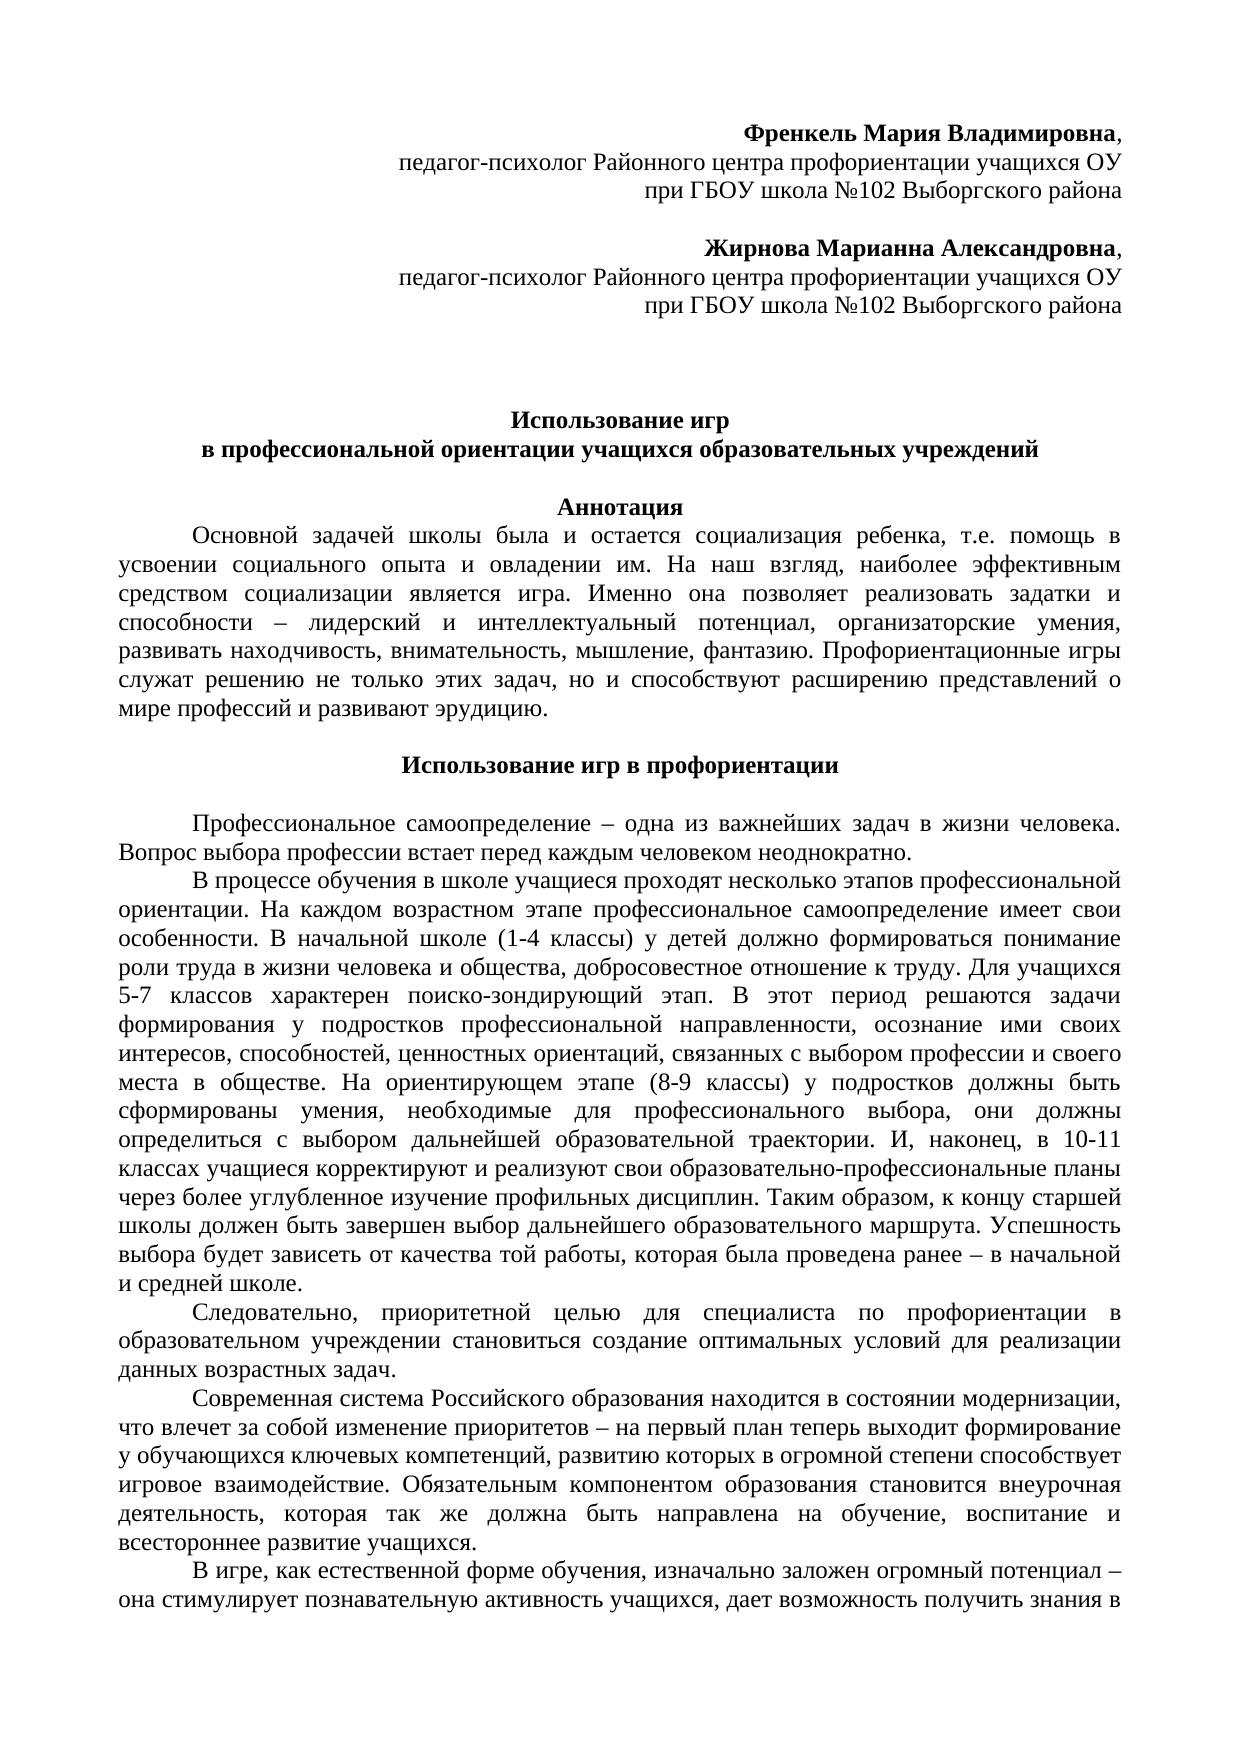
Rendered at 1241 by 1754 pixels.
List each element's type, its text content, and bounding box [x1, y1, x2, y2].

text Использование игр [118, 406, 1122, 434]
text Основной задачей школы была и остается социализация ребенка, т.е. помощь в усвоении социального опыта и овладении им. На наш взгляд, наиболее эффективным средством социализации является игра. Именно она позволяет реализовать задатки и способности – лидерский и интеллектуальный потенциал, организаторские умения, развивать находчивость, внимательность, мышление, фантазию. Профориентационные игры служат решению не только этих задач, но и способствуют расширению представлений о мире профессий и развивают эрудицию. [118, 521, 1122, 722]
text в профессиональной ориентации учащихся образовательных учреждений [118, 434, 1122, 463]
text при ГБОУ школа №102 Выборгского района [118, 176, 1122, 204]
text Следовательно, приоритетной целью для специалиста по профориентации в образовательном учреждении становиться создание оптимальных условий для реализации данных возрастных задач. [118, 1297, 1122, 1383]
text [118, 1556, 1122, 1613]
text Аннотация [118, 492, 1122, 521]
text В процессе обучения в школе учащиеся проходят несколько этапов профессиональной ориентации. На каждом возрастном этапе профессиональное самоопределение имеет свои особенности. В начальной школе (1-4 классы) у детей должно формироваться понимание роли труда в жизни человека и общества, добросовестное отношение к труду. Для учащихся 5-7 классов характерен поиско-зондирующий этап. В этот период решаются задачи формирования у подростков профессиональной направленности, осознание ими своих интересов, способностей, ценностных ориентаций, связанных с выбором профессии и своего места в обществе. На ориентирующем этапе (8-9 классы) у подростков должны быть сформированы умения, необходимые для профессионального выбора, они должны определиться с выбором дальнейшей образовательной траектории. И, наконец, в 10-11 классах учащиеся корректируют и реализуют свои образовательно-профессиональные планы через более углубленное изучение профильных дисциплин. Таким образом, к концу старшей школы должен быть завершен выбор дальнейшего образовательного маршрута. Успешность выбора будет зависеть от качества той работы, которая была проведена ранее – в начальной и средней школе. [118, 866, 1122, 1297]
text Профессиональное самоопределение – одна из важнейших задач в жизни человека. Вопрос выбора профессии встает перед каждым человеком неоднократно. [118, 808, 1122, 866]
text Жирнова Марианна Александровна, [118, 233, 1122, 262]
text при ГБОУ школа №102 Выборгского района [118, 291, 1122, 319]
text педагог-психолог Районного центра профориентации учащихся ОУ [118, 262, 1122, 291]
text Современная система Российского образования находится в состоянии модернизации, что влечет за собой изменение приоритетов – на первый план теперь выходит формирование у обучающихся ключевых компетенций, развитию которых в огромной степени способствует игровое взаимодействие. Обязательным компонентом образования становится внеурочная деятельность, которая так же должна быть направлена на обучение, воспитание и всестороннее развитие учащихся. [118, 1383, 1122, 1556]
text Использование игр в профориентации [118, 751, 1122, 779]
text педагог-психолог Районного центра профориентации учащихся ОУ [118, 147, 1122, 176]
text Френкель Мария Владимировна, [118, 118, 1122, 147]
